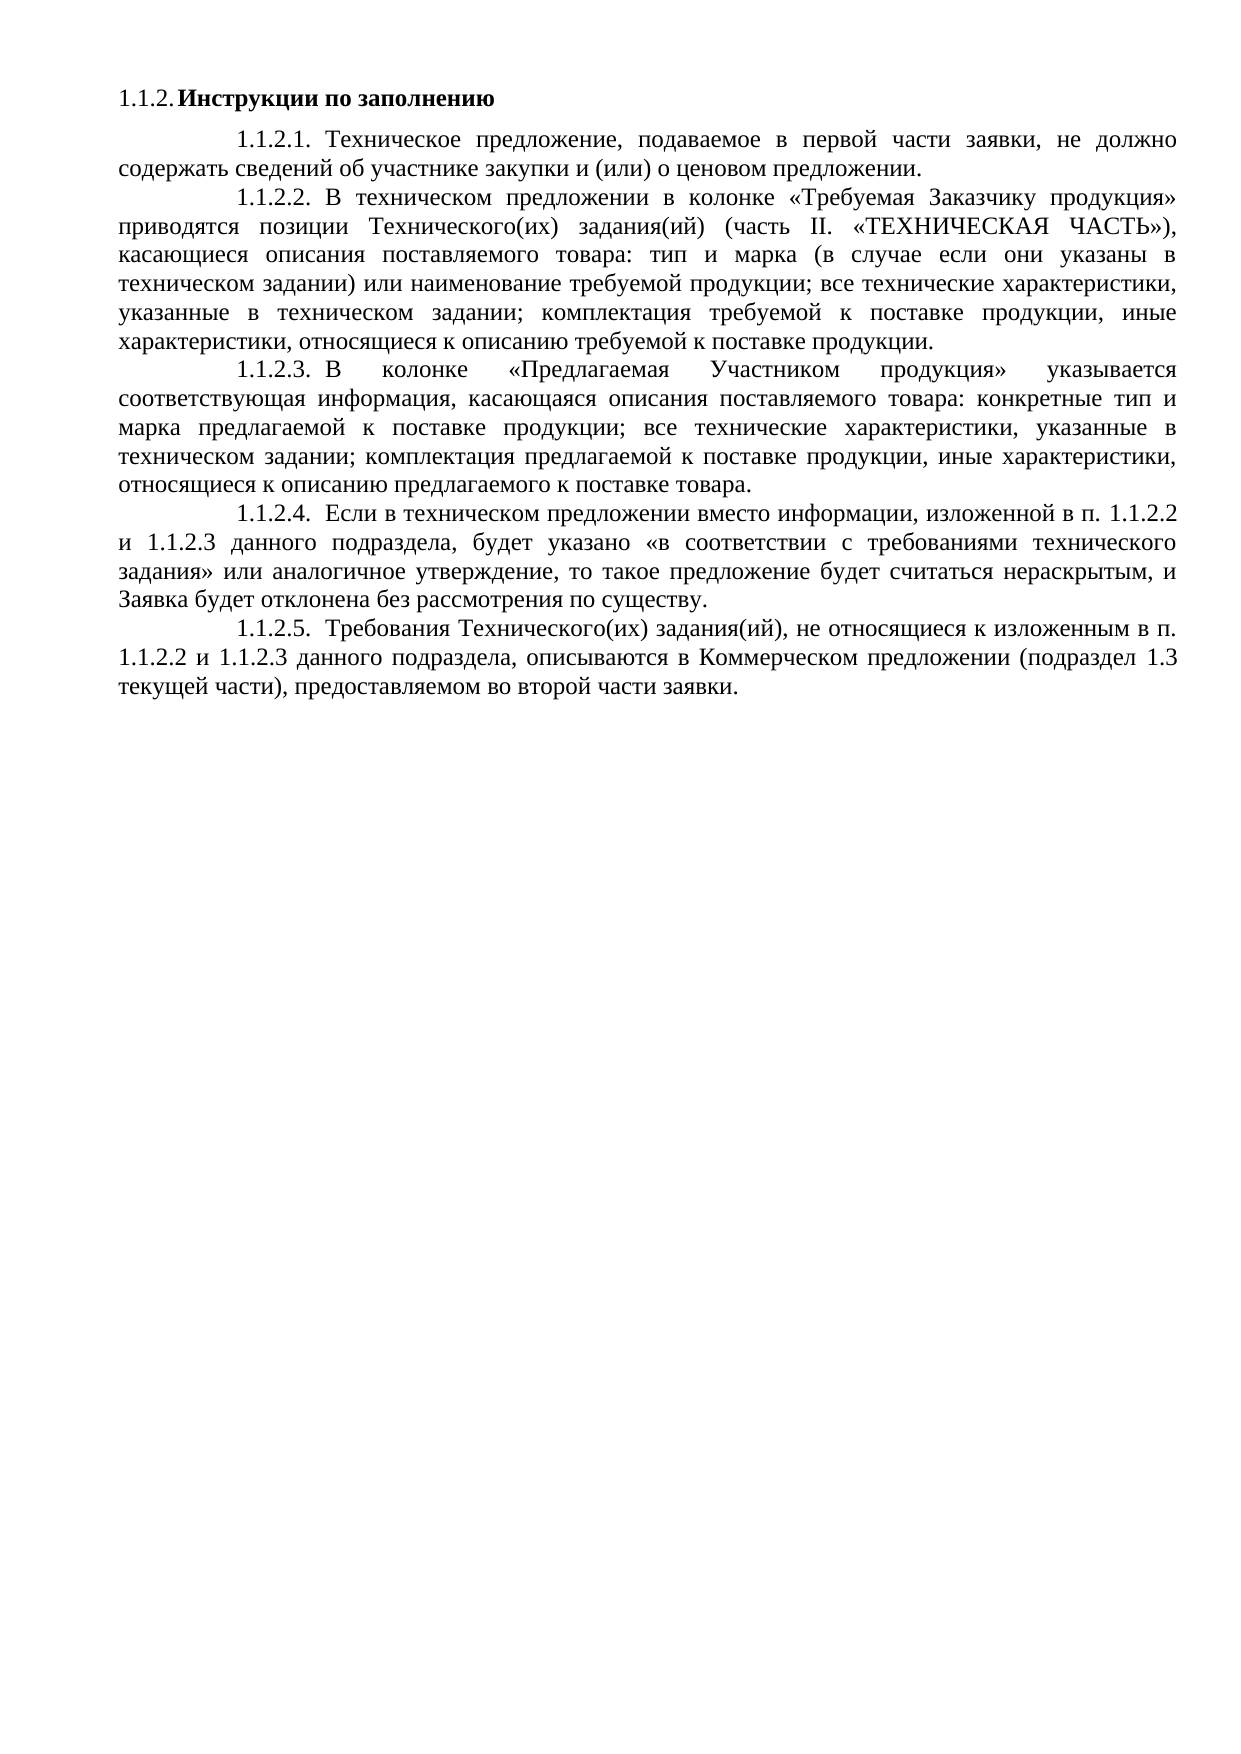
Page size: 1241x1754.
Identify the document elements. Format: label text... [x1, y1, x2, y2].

list Требования Технического(их) задания(ий), не относящиеся к изложенным в п. 1.1.2.2 и 1.1.2.3 данного подраздела, описываются в Коммерческом предложении (подраздел 1.5 текущей части), предоставляемом во второй части заявки. [118, 613, 1178, 699]
subtitle Инструкции по заполнению [118, 83, 1178, 112]
list Если в техническом предложении вместо информации, изложенной в п. 1.1.2.2 и 1.1.2.3 данного подраздела, будет указано «в соответствии с требованиями технического задания» или аналогичное утверждение, то такое предложение будет считаться нераскрытым, и Заявка будет отклонена без рассмотрения по существу. [118, 498, 1178, 613]
list В колонке «Предлагаемая Участником продукция» указывается соответствующая информация, касающаяся описания поставляемого товара: конкретные тип и марка предлагаемой к поставке продукции; все технические характеристики, указанные в техническом задании; комплектация предлагаемой к поставке продукции, иные характеристики, относящиеся к описанию предлагаемого к поставке товара. [118, 354, 1178, 498]
list Техническое предложение, подаваемое в первой части заявки, не должно содержать сведений об участнике закупки и (или) о ценовом предложении. [118, 124, 1178, 182]
list В техническом предложении в колонке «Требуемая Заказчику продукция» приводятся позиции Технического(их) задания(ий) (часть II. «ТЕХНИЧЕСКАЯ ЧАСТЬ»), касающиеся описания поставляемого товара: тип и марка (в случае если они указаны в техническом задании) или наименование требуемой продукции; все технические характеристики, указанные в техническом задании; комплектация требуемой к поставке продукции, иные характеристики, относящиеся к описанию требуемой к поставке продукции. [118, 182, 1178, 354]
